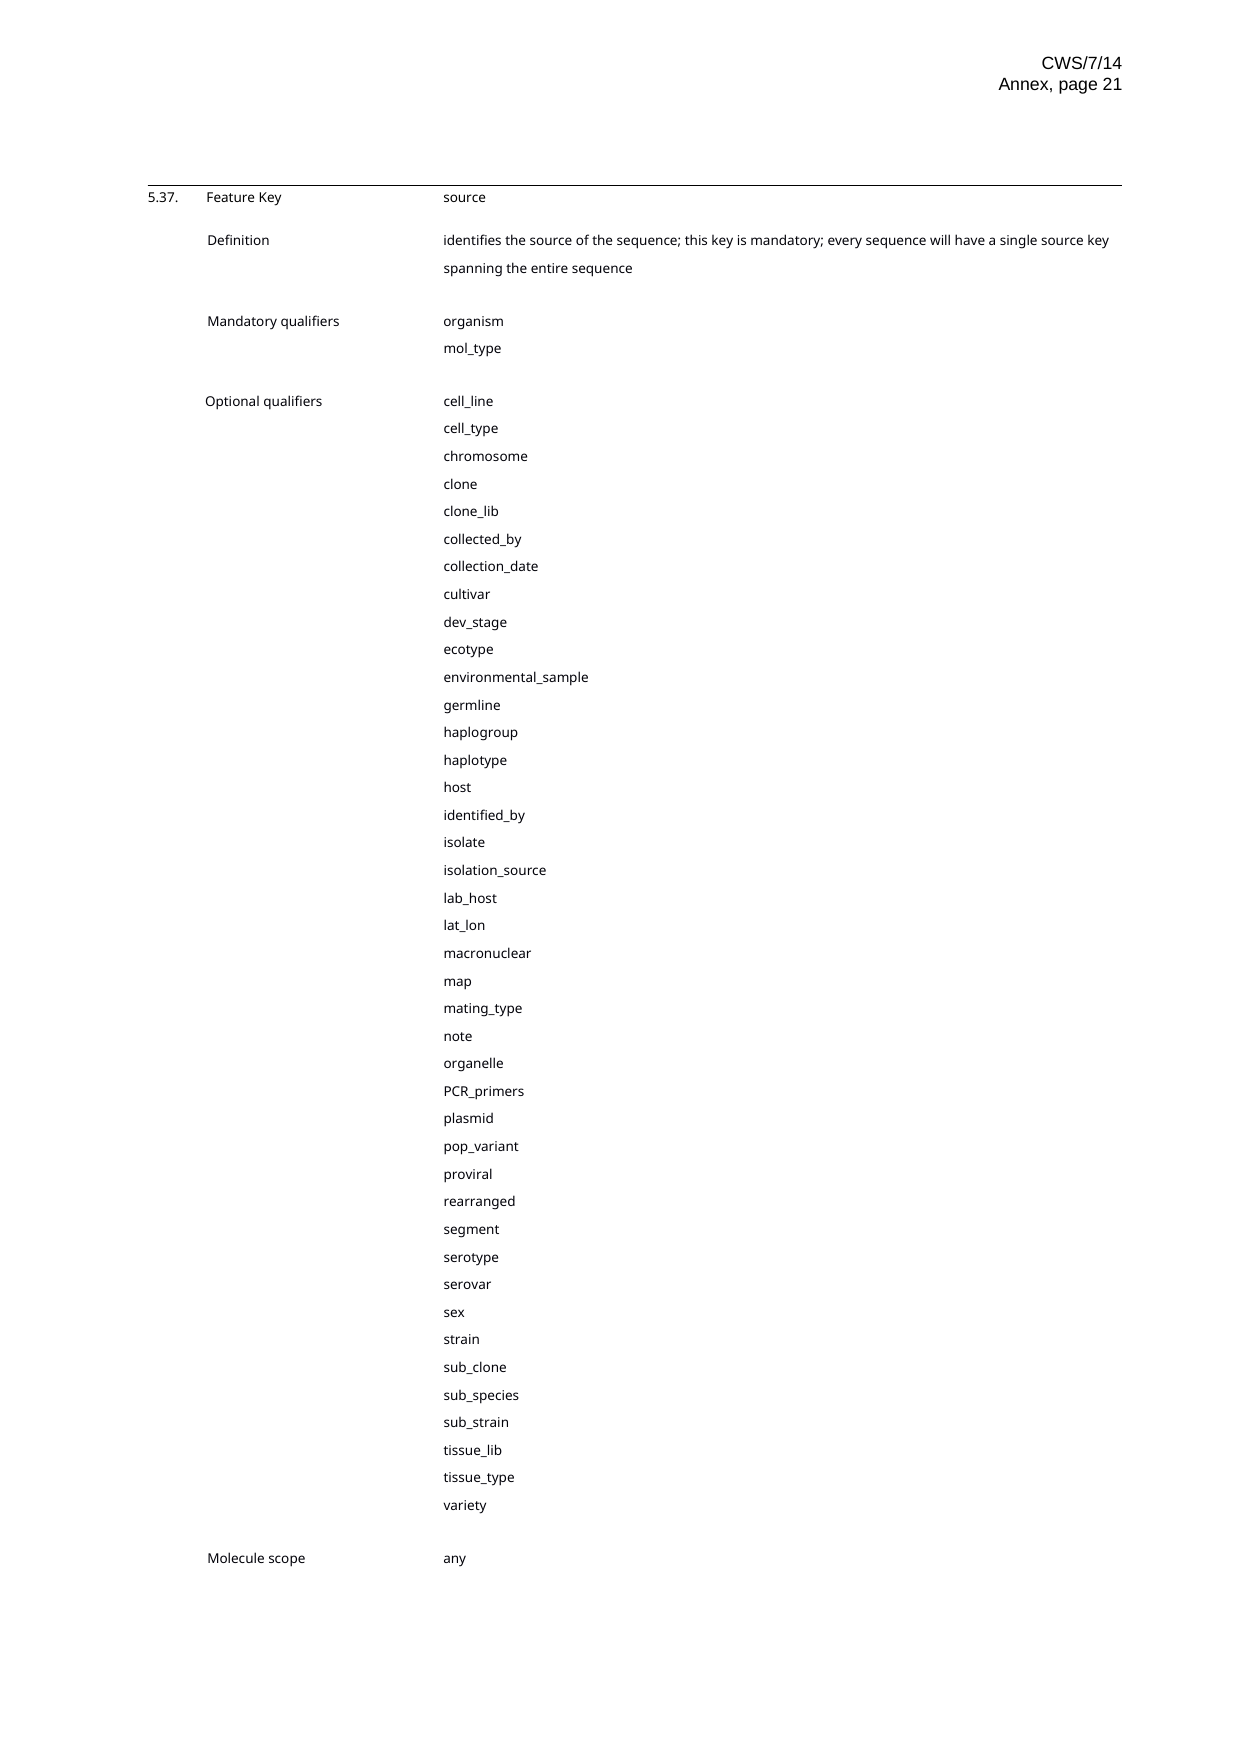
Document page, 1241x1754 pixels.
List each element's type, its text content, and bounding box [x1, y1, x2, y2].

text germline [443, 695, 1122, 714]
text cell_type [443, 419, 1122, 438]
text Definition identifies the source of the sequence; this key is mandatory; every sequence will have a single source key spanning the entire sequence [207, 231, 1122, 277]
text host [443, 778, 1122, 797]
text serotype [443, 1247, 1122, 1266]
text sub_strain [443, 1413, 1122, 1432]
text haplotype [443, 751, 1122, 769]
text tissue_lib [443, 1441, 1122, 1459]
text Molecule scope any [207, 1548, 1122, 1567]
text Mandatory qualifiers organism [207, 312, 1122, 330]
text pop_variant [443, 1137, 1122, 1156]
text plasmid [443, 1109, 1122, 1128]
text organelle [443, 1054, 1122, 1073]
text serovar [443, 1275, 1122, 1293]
text note [443, 1027, 1122, 1045]
text tissue_type [443, 1468, 1122, 1487]
text macronuclear [443, 944, 1122, 962]
text collection_date [443, 557, 1122, 576]
text collected_by [443, 530, 1122, 548]
text chromosome [443, 447, 1122, 465]
text mol_type [443, 339, 1122, 358]
text clone_lib [443, 502, 1122, 521]
text rearranged [443, 1192, 1122, 1211]
text haplogroup [443, 723, 1122, 741]
text proviral [443, 1165, 1122, 1183]
text sub_species [443, 1386, 1122, 1404]
text Feature Key source [148, 186, 1122, 206]
text sex [443, 1303, 1122, 1321]
text lat_lon [443, 916, 1122, 935]
text isolate [443, 833, 1122, 852]
text dev_stage [443, 613, 1122, 631]
text Optional qualifiers cell_line [205, 392, 1122, 410]
text sub_clone [443, 1358, 1122, 1376]
text PCR_primers [443, 1082, 1122, 1100]
text ecotype [443, 640, 1122, 659]
text mating_type [443, 999, 1122, 1017]
text lab_host [443, 889, 1122, 907]
text map [443, 971, 1122, 990]
text environmental_sample [443, 668, 1122, 686]
text strain [443, 1330, 1122, 1349]
text segment [443, 1220, 1122, 1238]
text clone [443, 474, 1122, 493]
text identified_by [443, 806, 1122, 824]
text isolation_source [443, 861, 1122, 879]
text cultivar [443, 585, 1122, 603]
text variety [443, 1496, 1122, 1514]
